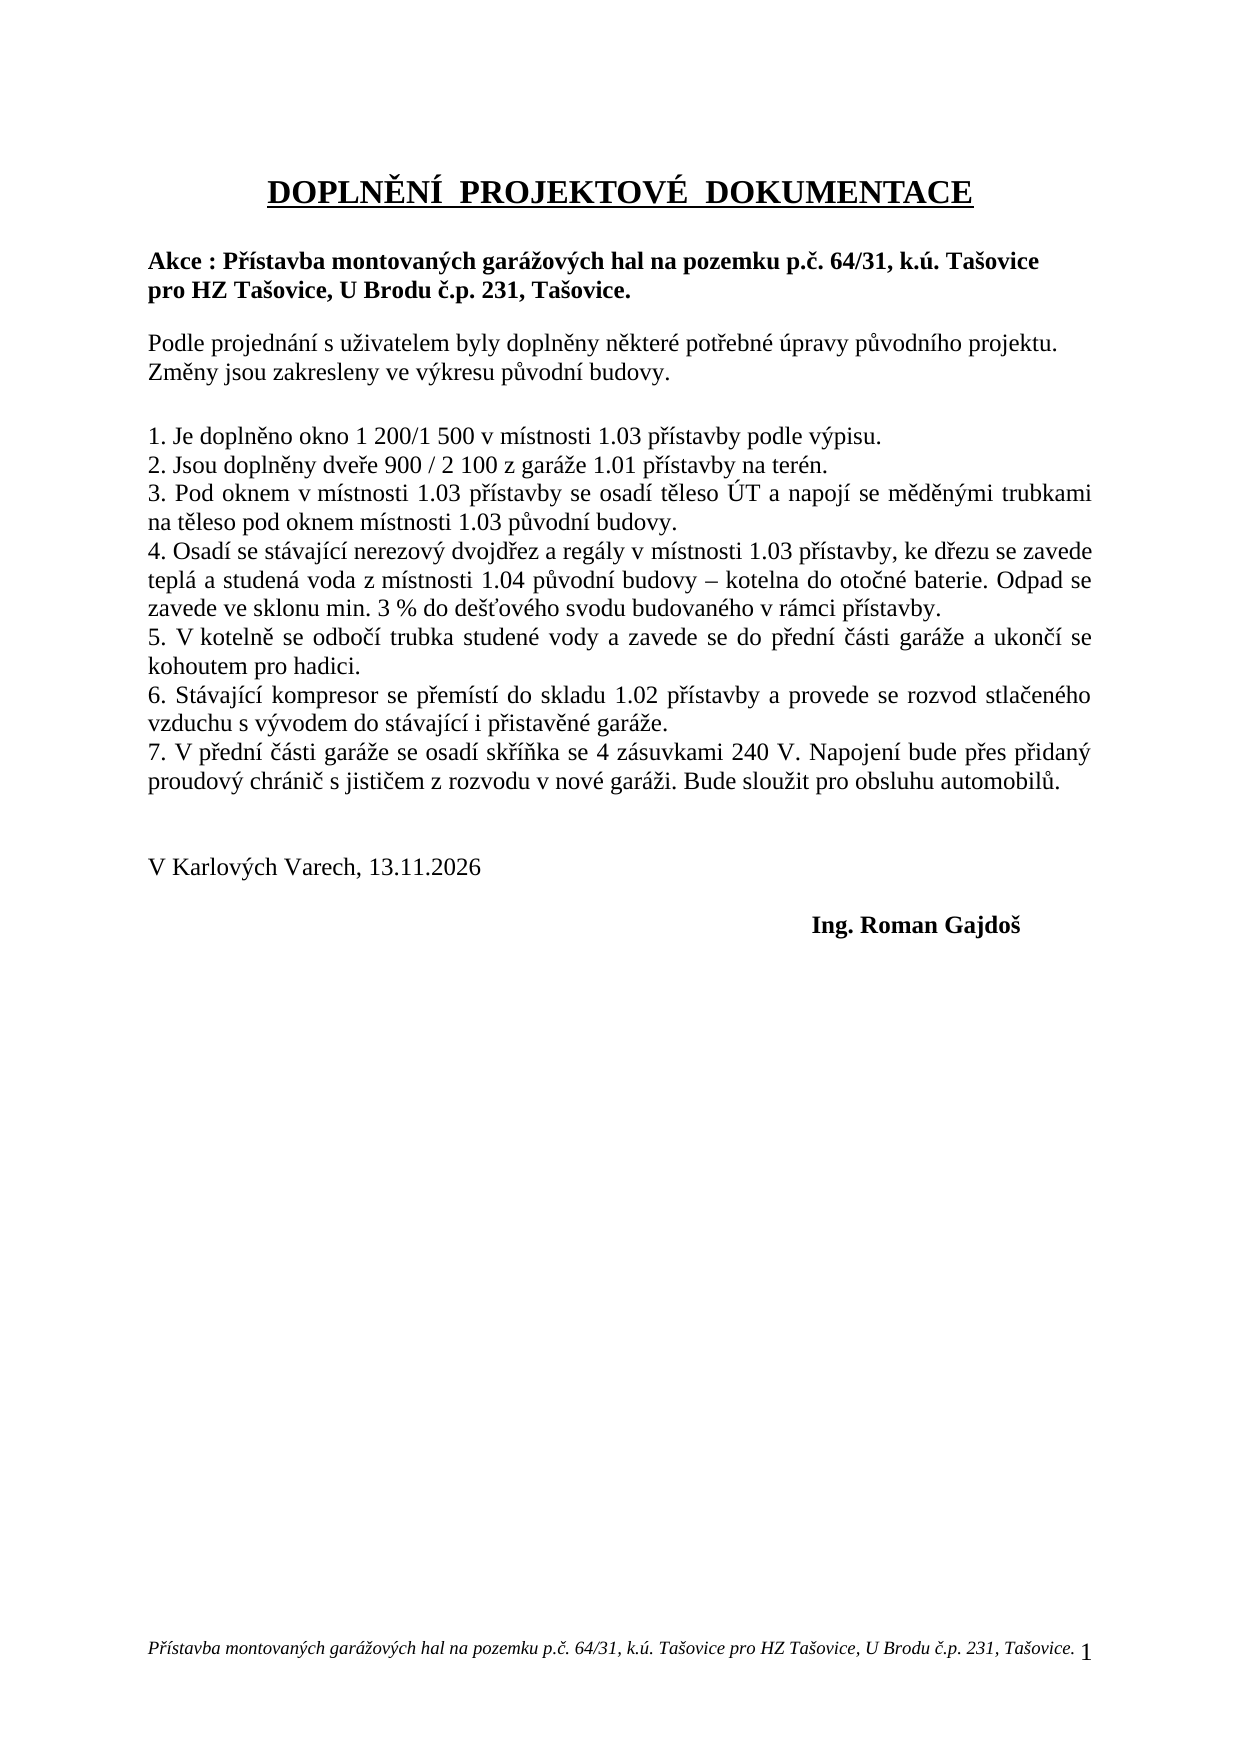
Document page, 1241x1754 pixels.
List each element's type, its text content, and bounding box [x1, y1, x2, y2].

text 6. Stávající kompresor se přemístí do skladu 1.02 přístavby a provede se rozvod stlačeného vzduchu s vývodem do stávající i přistavěné garáže. [148, 680, 1093, 737]
subtitle Podle projednání s uživatelem byly doplněny některé potřebné úpravy původního projektu. Změny jsou zakresleny ve výkresu původní budovy. [148, 328, 1093, 386]
text 3. Pod oknem v místnosti 1.03 přístavby se osadí těleso ÚT a napojí se měděnými trubkami na těleso pod oknem místnosti 1.03 původní budovy. [148, 478, 1093, 536]
text 4. Osadí se stávající nerezový dvojdřez a regály v místnosti 1.03 přístavby, ke dřezu se zavede teplá a studená voda z místnosti 1.04 původní budovy – kotelna do otočné baterie. Odpad se zavede ve sklonu min. 3 % do dešťového svodu budovaného v rámci přístavby. [148, 536, 1093, 622]
text 7. V přední části garáže se osadí skříňka se 4 zásuvkami 240 V. Napojení bude přes přidaný proudový chránič s jističem z rozvodu v nové garáži. Bude sloužit pro obsluhu automobilů. [148, 737, 1093, 795]
text Akce : Přístavba montovaných garážových hal na pozemku p.č. 64/31, k.ú. Tašovice [148, 246, 1093, 275]
text V Karlových Varech, 22.4.2025 [148, 852, 1093, 881]
text 2. Jsou doplněny dveře 900 / 2 100 z garáže 1.01 přístavby na terén. [148, 450, 1093, 478]
text pro HZ Tašovice, U Brodu č.p. 231, Tašovice. [148, 275, 1093, 303]
text Ing. Roman Gajdoš [738, 910, 1093, 938]
text 5. V kotelně se odbočí trubka studené vody a zavede se do přední části garáže a ukončí se kohoutem pro hadici. [148, 622, 1093, 680]
subtitle doplnění projektové dokumentace [148, 173, 1093, 211]
text 1. Je doplněno okno 1 200/1 500 v místnosti 1.03 přístavby podle výpisu. [148, 421, 1093, 450]
